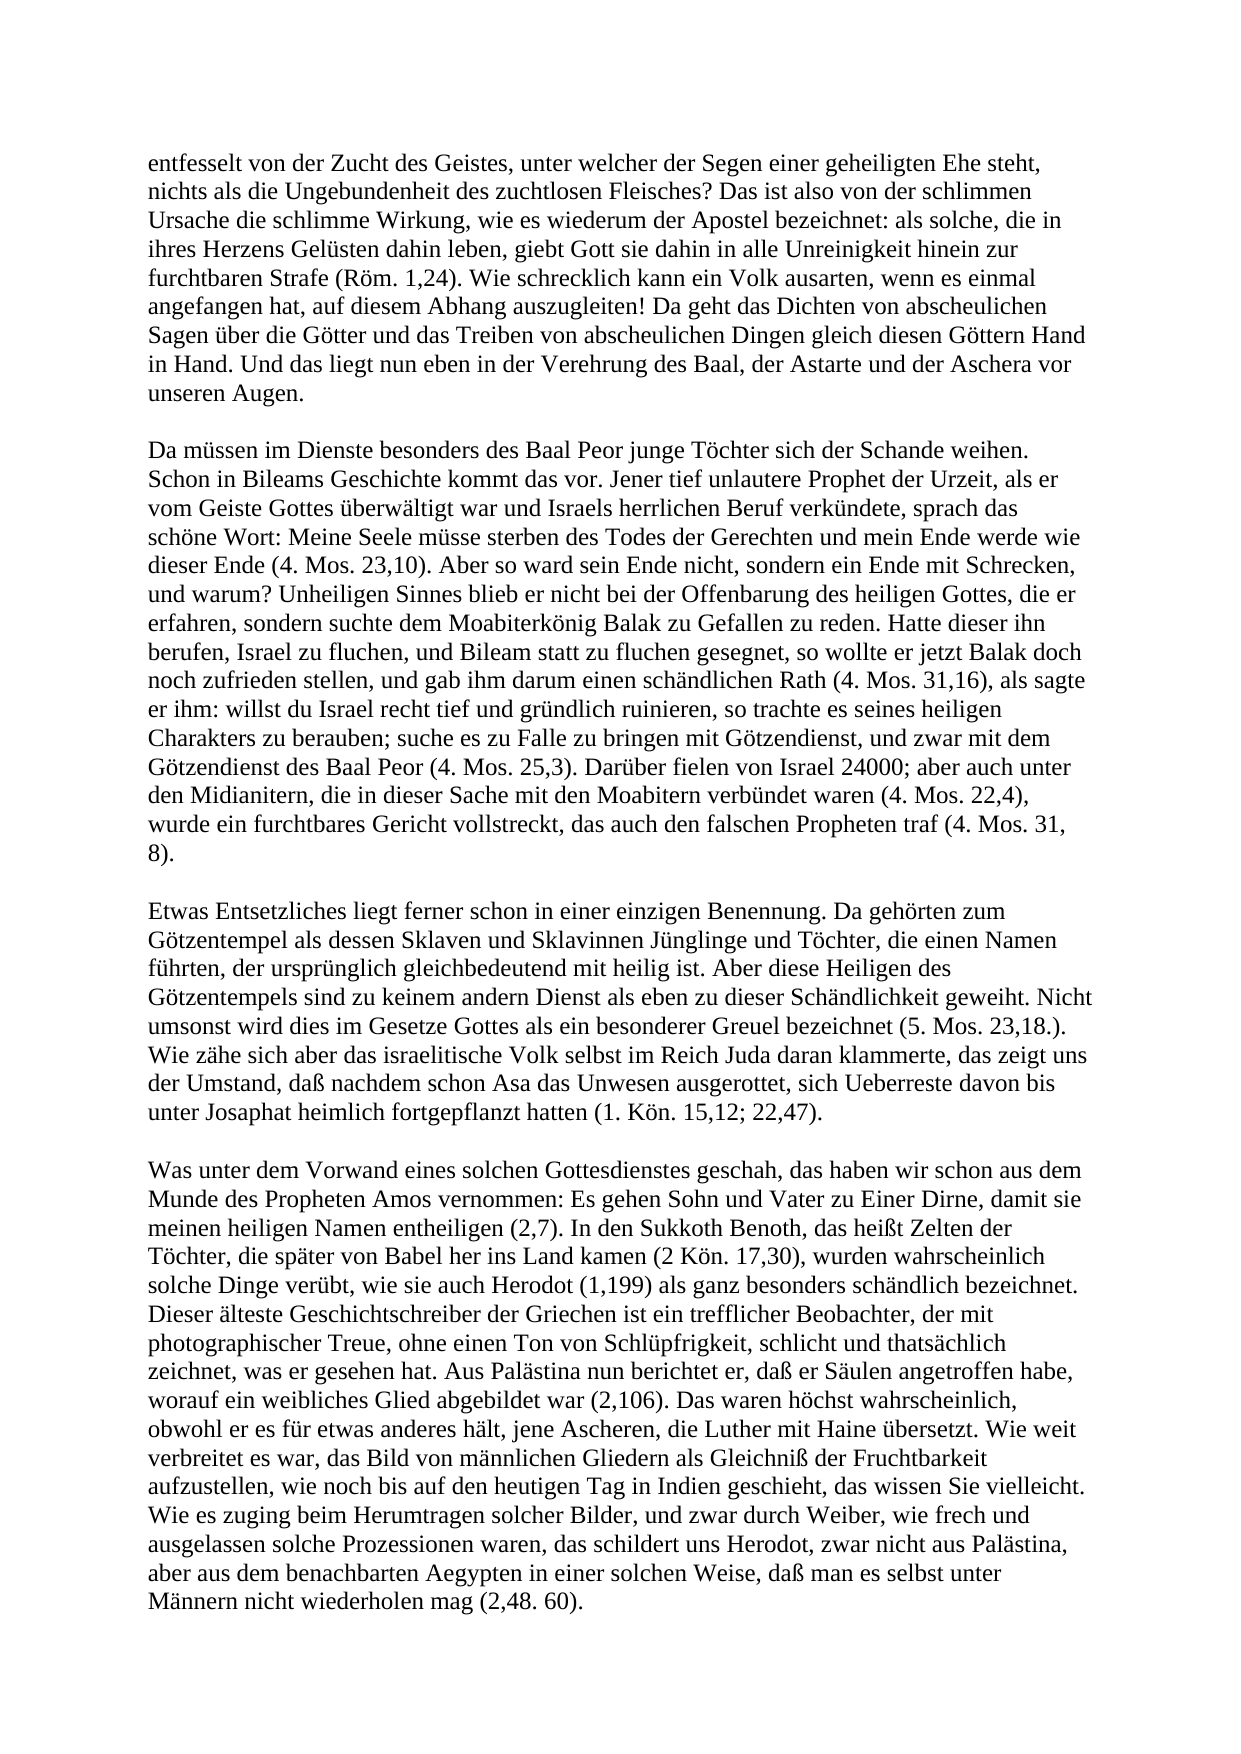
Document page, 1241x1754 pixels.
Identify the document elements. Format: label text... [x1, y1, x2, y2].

text Da müssen im Dienste besonders des Baal Peor junge Töchter sich der Schande weihen. Schon in Bileams Geschichte kommt das vor. Jener tief unlautere Prophet der Urzeit, als er vom Geiste Gottes überwältigt war und Israels herrlichen Beruf verkündete, sprach das schöne Wort: Meine Seele müsse sterben des Todes der Gerechten und mein Ende werde wie dieser Ende (4. Mos. 23,10). Aber so ward sein Ende nicht, sondern ein Ende mit Schrecken, und warum? Unheiligen Sinnes blieb er nicht bei der Offenbarung des heiligen Gottes, die er erfahren, sondern suchte dem Moabiterkönig Balak zu Gefallen zu reden. Hatte dieser ihn berufen, Israel zu fluchen, und Bileam statt zu fluchen gesegnet, so wollte er jetzt Balak doch noch zufrieden stellen, und gab ihm darum einen schändlichen Rath (4. Mos. 31,16), als sagte er ihm: willst du Israel recht tief und gründlich ruinieren, so trachte es seines heiligen Charakters zu berauben; suche es zu Falle zu bringen mit Götzendienst, und zwar mit dem Götzendienst des Baal Peor (4. Mos. 25,3). Darüber fielen von Israel 24000; aber auch unter den Midianitern, die in dieser Sache mit den Moabitern verbündet waren (4. Mos. 22,4), wurde ein furchtbares Gericht vollstreckt, das auch den falschen Propheten traf (4. Mos. 31, 8). [148, 436, 1093, 867]
text Etwas Entsetzliches liegt ferner schon in einer einzigen Benennung. Da gehörten zum Götzentempel als dessen Sklaven und Sklavinnen Jünglinge und Töchter, die einen Namen führten, der ursprünglich gleichbedeutend mit heilig ist. Aber diese Heiligen des Götzentempels sind zu keinem andern Dienst als eben zu dieser Schändlichkeit geweiht. Nicht umsonst wird dies im Gesetze Gottes als ein besonderer Greuel bezeichnet (5. Mos. 23,18.). Wie zähe sich aber das israelitische Volk selbst im Reich Juda daran klammerte, das zeigt uns der Umstand, daß nachdem schon Asa das Unwesen ausgerottet, sich Ueberreste davon bis unter Josaphat heimlich fortgepflanzt hatten (1. Kön. 15,12; 22,47). [148, 896, 1093, 1126]
text Was unter dem Vorwand eines solchen Gottesdienstes geschah, das haben wir schon aus dem Munde des Propheten Amos vernommen: Es gehen Sohn und Vater zu Einer Dirne, damit sie meinen heiligen Namen entheiligen (2,7). In den Sukkoth Benoth, das heißt Zelten der Töchter, die später von Babel her ins Land kamen (2 Kön. 17,30), wurden wahrscheinlich solche Dinge verübt, wie sie auch Herodot (1,199) als ganz besonders schändlich bezeichnet. Dieser älteste Geschichtschreiber der Griechen ist ein trefflicher Beobachter, der mit photographischer Treue, ohne einen Ton von Schlüpfrigkeit, schlicht und thatsächlich zeichnet, was er gesehen hat. Aus Palästina nun berichtet er, daß er Säulen angetroffen habe, worauf ein weibliches Glied abgebildet war (2,106). Das waren höchst wahrscheinlich, obwohl er es für etwas anderes hält, jene Ascheren, die Luther mit Haine übersetzt. Wie weit verbreitet es war, das Bild von männlichen Gliedern als Gleichniß der Fruchtbarkeit aufzustellen, wie noch bis auf den heutigen Tag in Indien geschieht, das wissen Sie vielleicht. Wie es zuging beim Herumtragen solcher Bilder, und zwar durch Weiber, wie frech und ausgelassen solche Prozessionen waren, das schildert uns Herodot, zwar nicht aus Palästina, aber aus dem benachbarten Aegypten in einer solchen Weise, daß man es selbst unter Männern nicht wiederholen mag (2,48. 60). [148, 1155, 1093, 1615]
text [148, 148, 1093, 406]
